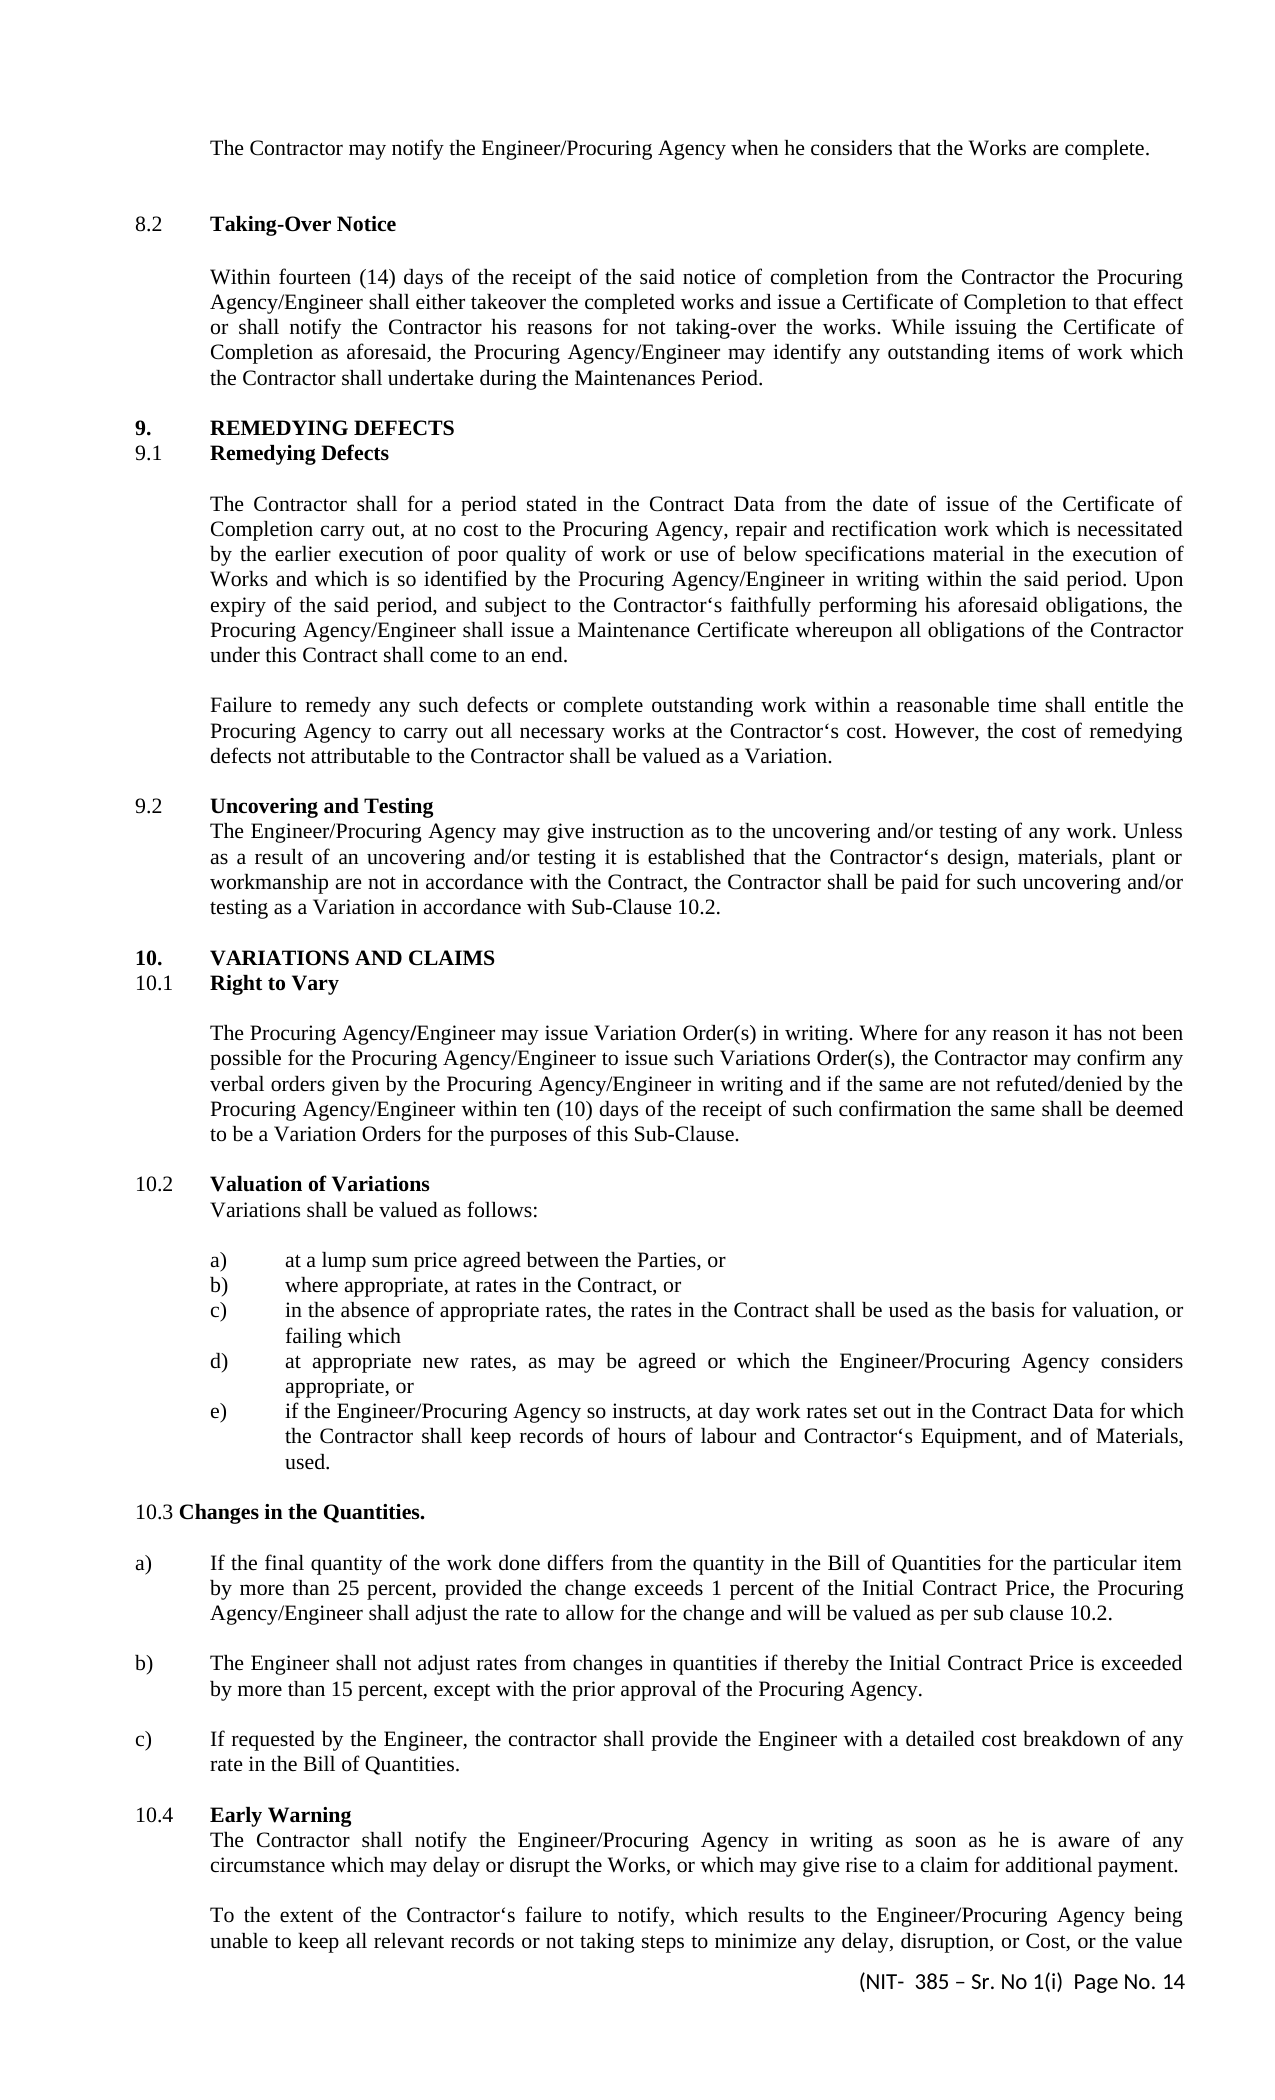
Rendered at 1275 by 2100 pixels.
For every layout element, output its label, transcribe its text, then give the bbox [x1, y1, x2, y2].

text 10.4 Early Warning [135, 1802, 1185, 1827]
text 9.1 Remedying Defects [135, 440, 1185, 466]
text c) If requested by the Engineer, the contractor shall provide the Engineer with a detailed cost breakdown of any rate in the Bill of Quantities. [135, 1726, 1185, 1776]
text 10.3 Changes in the Quantities. [135, 1499, 1185, 1524]
text 8.2 Taking-Over Notice [135, 211, 1185, 236]
text c) in the absence of appropriate rates, the rates in the Contract shall be used as the basis for valuation, or failing which [210, 1297, 1185, 1348]
text 10.2 Valuation of Variations [135, 1171, 1185, 1197]
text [210, 1902, 1185, 1953]
text 9.2 Uncovering and Testing [135, 793, 1185, 818]
text a) at a lump sum price agreed between the Parties, or [210, 1247, 1185, 1272]
text a) If the final quantity of the work done differs from the quantity in the Bill of Quantities for the particular item by more than 25 percent, provided the change exceeds 1 percent of the Initial Contract Price, the Procuring Agency/Engineer shall adjust the rate to allow for the change and will be valued as per sub clause 10.2. [135, 1549, 1185, 1625]
text The Contractor shall notify the Engineer/Procuring Agency in writing as soon as he is aware of any circumstance which may delay or disrupt the Works, or which may give rise to a claim for additional payment. [210, 1827, 1185, 1877]
text d) at appropriate new rates, as may be agreed or which the Engineer/Procuring Agency considers appropriate, or [210, 1348, 1185, 1398]
text 9. REMEDYING DEFECTS [135, 415, 1185, 440]
text b) where appropriate, at rates in the Contract, or [210, 1272, 1185, 1297]
text e) if the Engineer/Procuring Agency so instructs, at day work rates set out in the Contract Data for which the Contractor shall keep records of hours of labour and Contractor‘s Equipment, and of Materials, used. [210, 1398, 1185, 1474]
text Variations shall be valued as follows: [135, 1197, 1185, 1222]
text 10.1 Right to Vary [135, 970, 1185, 995]
text The Procuring Agency/Engineer may issue Variation Order(s) in writing. Where for any reason it has not been possible for the Procuring Agency/Engineer to issue such Variations Order(s), the Contractor may confirm any verbal orders given by the Procuring Agency/Engineer in writing and if the same are not refuted/denied by the Procuring Agency/Engineer within ten (10) days of the receipt of such confirmation the same shall be deemed to be a Variation Orders for the purposes of this Sub-Clause. [210, 1020, 1185, 1146]
text Failure to remedy any such defects or complete outstanding work within a reasonable time shall entitle the Procuring Agency to carry out all necessary works at the Contractor‘s cost. However, the cost of remedying defects not attributable to the Contractor shall be valued as a Variation. [210, 692, 1185, 768]
text The Engineer/Procuring Agency may give instruction as to the uncovering and/or testing of any work. Unless as a result of an uncovering and/or testing it is established that the Contractor‘s design, materials, plant or workmanship are not in accordance with the Contract, the Contractor shall be paid for such uncovering and/or testing as a Variation in accordance with Sub-Clause 10.2. [210, 818, 1185, 919]
text Within fourteen (14) days of the receipt of the said notice of completion from the Contractor the Procuring Agency/Engineer shall either takeover the completed works and issue a Certificate of Completion to that effect or shall notify the Contractor his reasons for not taking-over the works. While issuing the Certificate of Completion as aforesaid, the Procuring Agency/Engineer may identify any outstanding items of work which the Contractor shall undertake during the Maintenances Period. [210, 264, 1185, 390]
text The Contractor may notify the Engineer/Procuring Agency when he considers that the Works are complete. [210, 135, 1185, 160]
text b) The Engineer shall not adjust rates from changes in quantities if thereby the Initial Contract Price is exceeded by more than 15 percent, except with the prior approval of the Procuring Agency. [135, 1650, 1185, 1701]
text The Contractor shall for a period stated in the Contract Data from the date of issue of the Certificate of Completion carry out, at no cost to the Procuring Agency, repair and rectification work which is necessitated by the earlier execution of poor quality of work or use of below specifications material in the execution of Works and which is so identified by the Procuring Agency/Engineer in writing within the said period. Upon expiry of the said period, and subject to the Contractor‘s faithfully performing his aforesaid obligations, the Procuring Agency/Engineer shall issue a Maintenance Certificate whereupon all obligations of the Contractor under this Contract shall come to an end. [210, 491, 1185, 667]
text 10. VARIATIONS AND CLAIMS [135, 944, 1185, 970]
